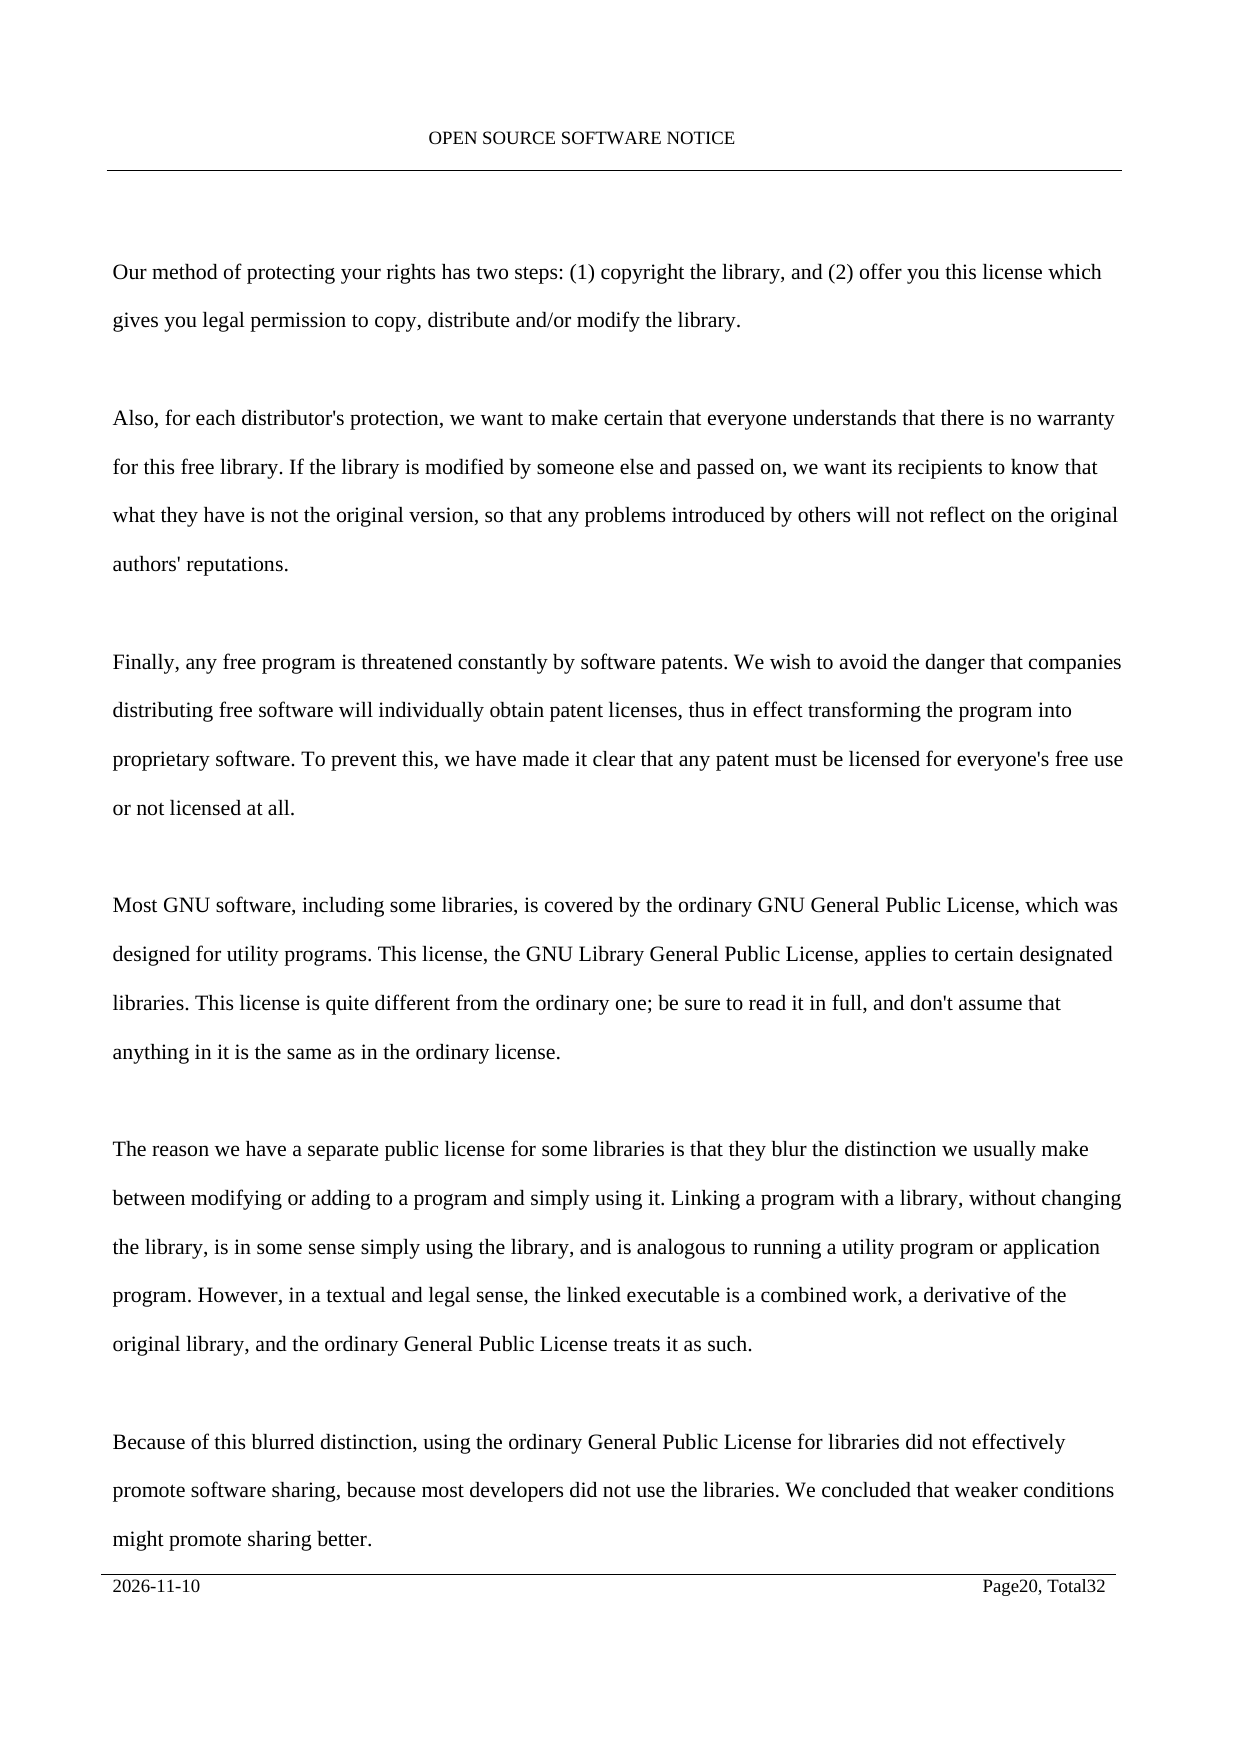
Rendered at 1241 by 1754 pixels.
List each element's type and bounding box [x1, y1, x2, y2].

text [112, 206, 1128, 1555]
